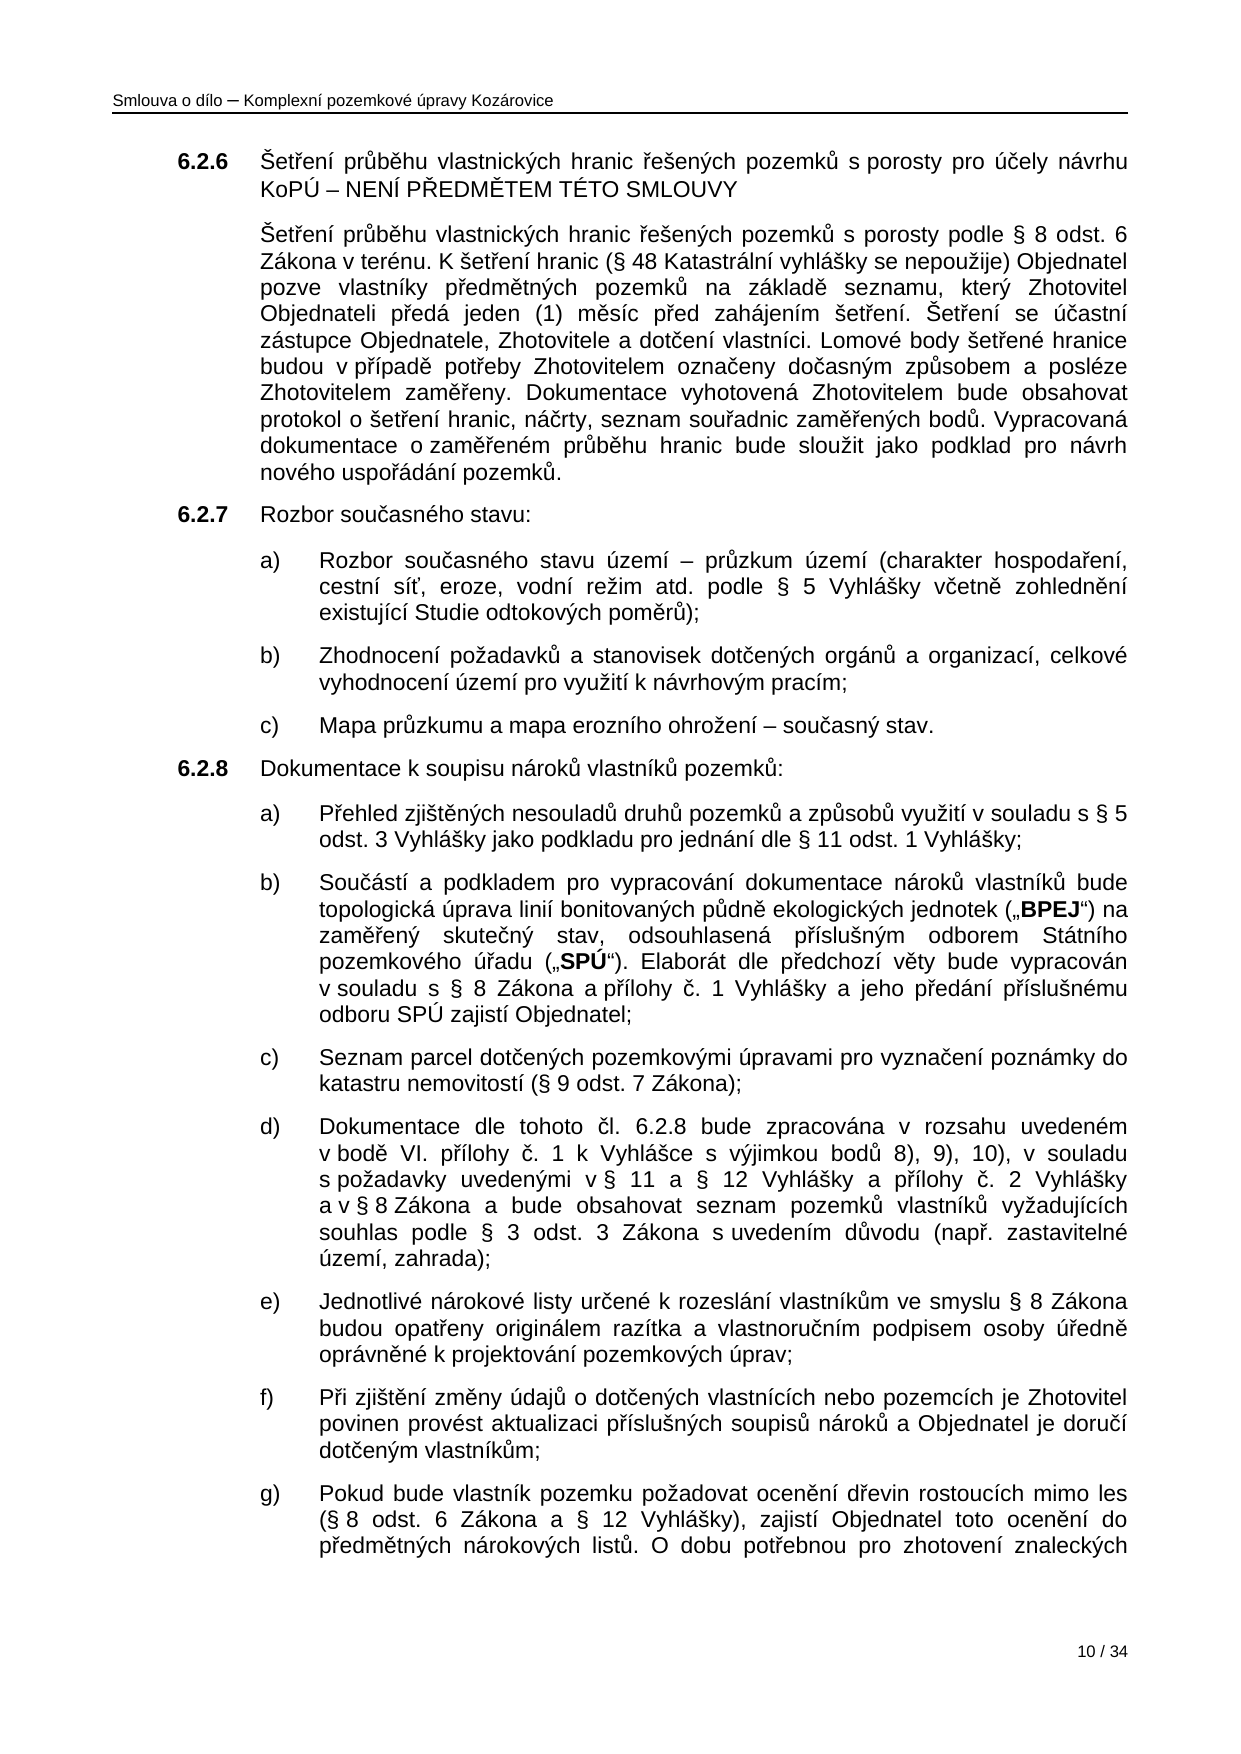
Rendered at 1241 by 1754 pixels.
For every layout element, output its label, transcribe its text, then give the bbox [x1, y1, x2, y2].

list Dokumentace dle tohoto čl. 6.2.8 bude zpracována v rozsahu uvedeném v bodě VI. přílohy č. 1 k Vyhlášce s výjimkou bodů 8), 9), 10), v souladu s požadavky uvedenými v § 11 a § 12 Vyhlášky a přílohy č. 2 Vyhlášky a v § 8 Zákona a bude obsahovat seznam pozemků vlastníků vyžadujících souhlas podle § 3 odst. 3 Zákona s uvedením důvodu (např. zastavitelné území, zahrada); [260, 1113, 1128, 1271]
list Při zjištění změny údajů o dotčených vlastnících nebo pozemcích je Zhotovitel povinen provést aktualizaci příslušných soupisů nároků a Objednatel je doručí dotčeným vlastníkům; [260, 1384, 1128, 1463]
text Šetření průběhu vlastnických hranic řešených pozemků s porosty pro účely návrhu KoPÚ – NENÍ PŘEDMĚTEM TÉTO SMLOUVY [177, 148, 1128, 202]
list Šetření průběhu vlastnických hranic řešených pozemků s porosty podle § 8 odst. 6 Zákona v terénu. K šetření hranic (§ 48 Katastrální vyhlášky se nepoužije) Objednatel pozve vlastníky předmětných pozemků na základě seznamu, který Zhotovitel Objednateli předá jeden (1) měsíc před zahájením šetření. Šetření se účastní zástupce Objednatele, Zhotovitele a dotčení vlastníci. Lomové body šetřené hranice budou v případě potřeby Zhotovitelem označeny dočasným způsobem a posléze Zhotovitelem zaměřeny. Dokumentace vyhotovená Zhotovitelem bude obsahovat protokol o šetření hranic, náčrty, seznam souřadnic zaměřených bodů. Vypracovaná dokumentace o zaměřeném průběhu hranic bude sloužit jako podklad pro návrh nového uspořádání pozemků. [260, 221, 1128, 485]
list Jednotlivé nárokové listy určené k rozeslání vlastníkům ve smyslu § 8 Zákona budou opatřeny originálem razítka a vlastnoručním podpisem osoby úředně oprávněné k projektování pozemkových úprav; [260, 1288, 1128, 1367]
list Přehled zjištěných nesouladů druhů pozemků a způsobů využití v souladu s § 5 odst. 3 Vyhlášky jako podkladu pro jednání dle § 11 odst. 1 Vyhlášky; [260, 800, 1128, 852]
list Rozbor současného stavu území – průzkum území (charakter hospodaření, cestní síť, eroze, vodní režim atd. podle § 5 Vyhlášky včetně zohlednění existující Studie odtokových poměrů); [260, 547, 1128, 626]
list Součástí a podkladem pro vypracování dokumentace nároků vlastníků bude topologická úprava linií bonitovaných půdně ekologických jednotek („BPEJ“) na zaměřený skutečný stav, odsouhlasená příslušným odborem Státního pozemkového úřadu („SPÚ“). Elaborát dle předchozí věty bude vypracován v souladu s § 8 Zákona a přílohy č. 1 Vyhlášky a jeho předání příslušnému odboru SPÚ zajistí Objednatel; [260, 869, 1128, 1027]
list Seznam parcel dotčených pozemkovými úpravami pro vyznačení poznámky do katastru nemovitostí (§ 9 odst. 7 Zákona); [260, 1044, 1128, 1097]
text Dokumentace k soupisu nároků vlastníků pozemků: [177, 755, 1128, 781]
list Mapa průzkumu a mapa erozního ohrožení – současný stav. [260, 712, 1128, 738]
text Rozbor současného stavu: [177, 501, 1128, 528]
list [260, 1479, 1128, 1559]
list Zhodnocení požadavků a stanovisek dotčených orgánů a organizací, celkové vyhodnocení území pro využití k návrhovým pracím; [260, 642, 1128, 695]
